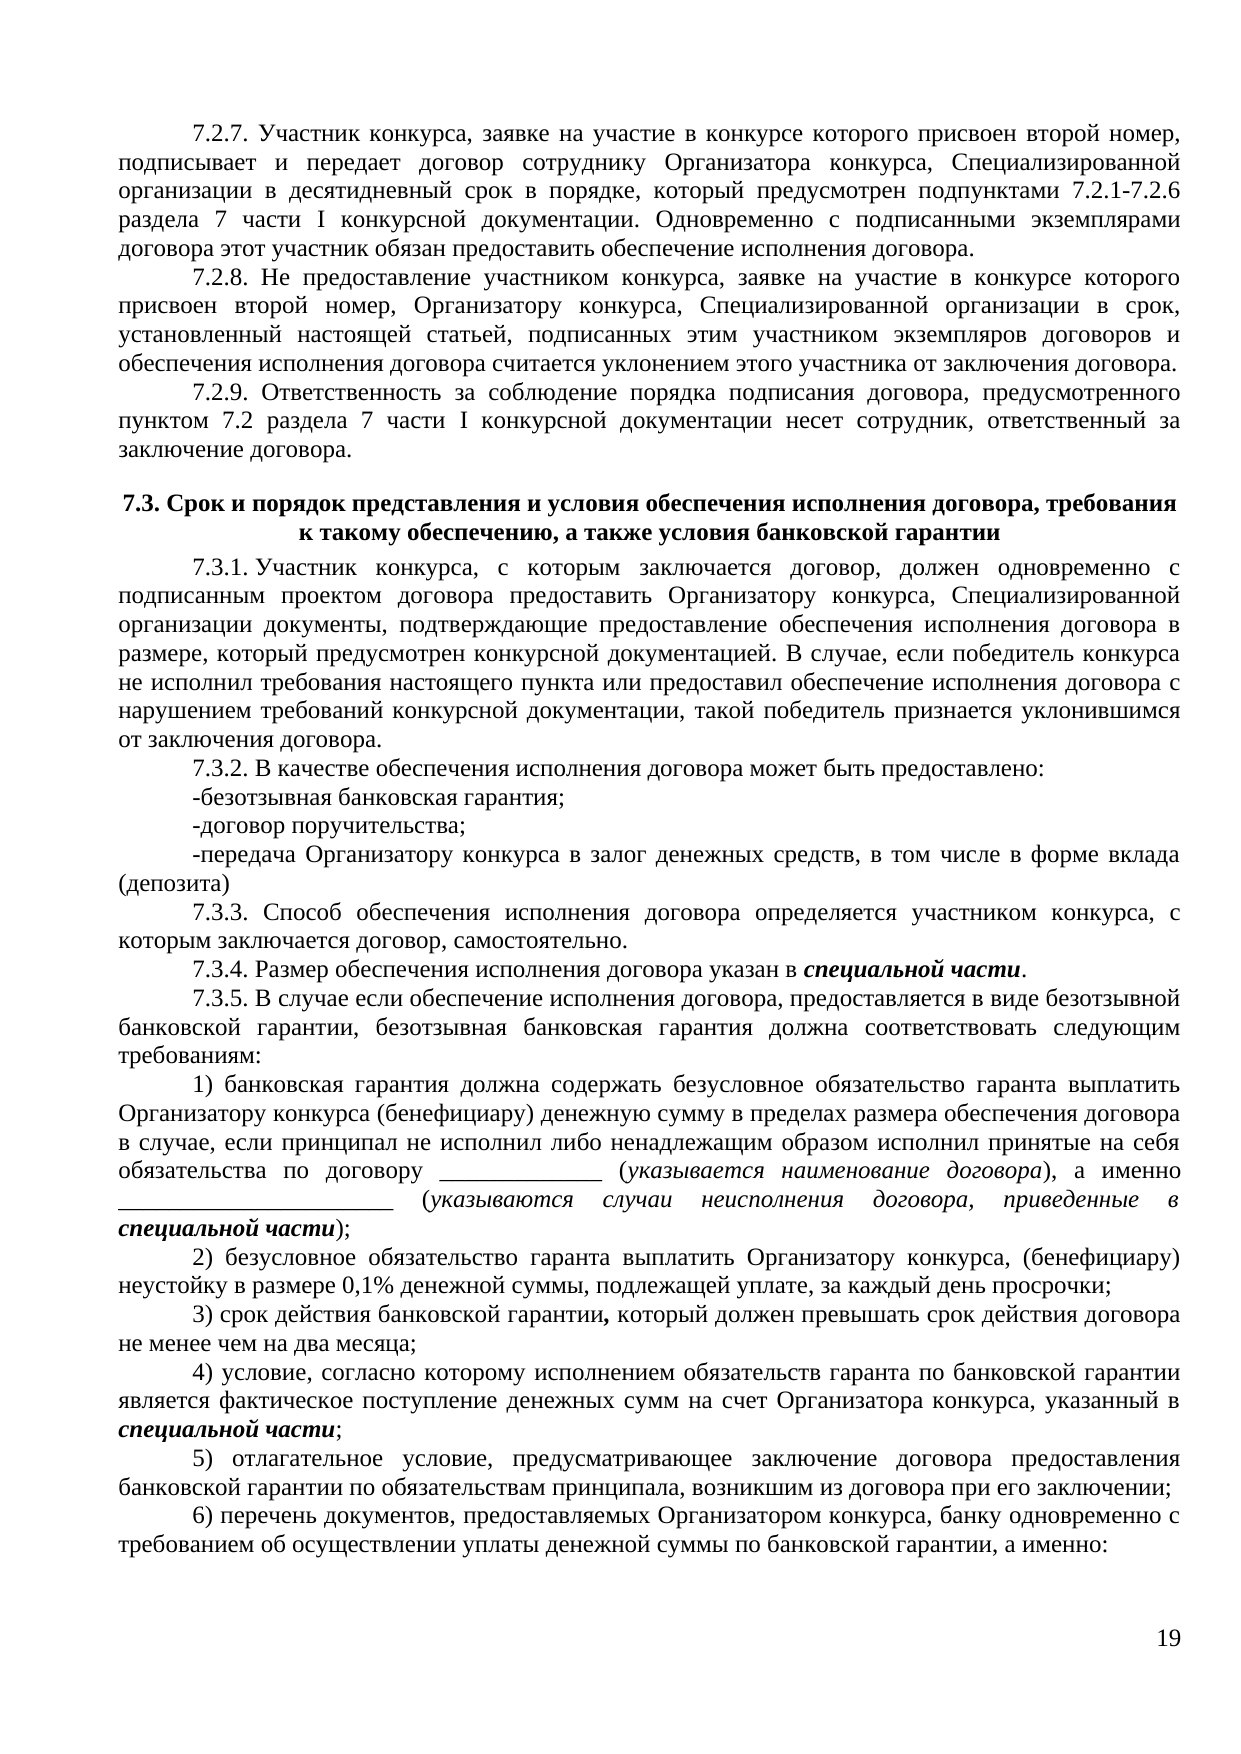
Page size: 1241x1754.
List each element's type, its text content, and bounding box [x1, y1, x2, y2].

text 7.2.7. Участник конкурса, заявке на участие в конкурсе которого присвоен второй номер, подписывает и передает договор сотруднику Организатора конкурса, Специализированной организации в десятидневный срок в порядке, который предусмотрен подпунктами 7.2.1-7.2.6 раздела 7 части I конкурсной документации. Одновременно с подписанными экземплярами договора этот участник обязан предоставить обеспечение исполнения договора. [118, 118, 1181, 262]
text 7.3.5. В случае если обеспечение исполнения договора, предоставляется в виде безотзывной банковской гарантии, безотзывная банковская гарантия должна соответствовать следующим требованиям: [118, 983, 1181, 1069]
text 2) безусловное обязательство гаранта выплатить Организатору конкурса, (бенефициару) неустойку в размере 0,1% денежной суммы, подлежащей уплате, за каждый день просрочки; [118, 1242, 1181, 1299]
text 7.3.4. Размер обеспечения исполнения договора указан в специальной части. [118, 954, 1181, 983]
text 1) банковская гарантия должна содержать безусловное обязательство гаранта выплатить Организатору конкурса (бенефициару) денежную сумму в пределах размера обеспечения договора в случае, если принципал не исполнил либо ненадлежащим образом исполнил принятые на себя обязательства по договору _____________ (указывается наименование договора), а именно ______________________ (указываются случаи неисполнения договора, приведенные в специальной части); [118, 1069, 1181, 1242]
text 5) отлагательное условие, предусматривающее заключение договора предоставления банковской гарантии по обязательствам принципала, возникшим из договора при его заключении; [118, 1443, 1181, 1501]
text 7.2.8. Не предоставление участником конкурса, заявке на участие в конкурсе которого присвоен второй номер, Организатору конкурса, Специализированной организации в срок, установленный настоящей статьей, подписанных этим участником экземпляров договоров и обеспечения исполнения договора считается уклонением этого участника от заключения договора. [118, 262, 1181, 377]
subtitle 7.3. Срок и порядок представления и условия обеспечения исполнения договора, требования к такому обеспечению, а также условия банковской гарантии [1001, 488, 1181, 546]
subtitle 7.3. Срок и порядок представления и условия обеспечения исполнения договора, требования к такому обеспечению, а также условия банковской гарантии [118, 488, 299, 546]
text 6) перечень документов, предоставляемых Организатором конкурса, банку одновременно с требованием об осуществлении уплаты денежной суммы по банковской гарантии, а именно: [118, 1501, 1181, 1558]
text 3) срок действия банковской гарантии, который должен превышать срок действия договора не менее чем на два месяца; [118, 1299, 1181, 1357]
text 7.3.3. Способ обеспечения исполнения договора определяется участником конкурса, с которым заключается договор, самостоятельно. [118, 897, 1181, 954]
text 7.3.1. Участник конкурса, с которым заключается договор, должен одновременно с подписанным проектом договора предоставить Организатору конкурса, Специализированной организации документы, подтверждающие предоставление обеспечения исполнения договора в размере, который предусмотрен конкурсной документацией. В случае, если победитель конкурса не исполнил требования настоящего пункта или предоставил обеспечение исполнения договора с нарушением требований конкурсной документации, такой победитель признается уклонившимся от заключения договора. [118, 552, 1181, 753]
text 4) условие, согласно которому исполнением обязательств гаранта по банковской гарантии является фактическое поступление денежных сумм на счет Организатора конкурса, указанный в специальной части; [118, 1357, 1181, 1443]
text 7.2.9. Ответственность за соблюдение порядка подписания договора, предусмотренного пунктом 7.2 раздела 7 части I конкурсной документации несет сотрудник, ответственный за заключение договора. [118, 377, 1181, 463]
text -договор поручительства; [118, 811, 1181, 839]
text 7.3.2. В качестве обеспечения исполнения договора может быть предоставлено: [118, 753, 1181, 782]
text -передача Организатору конкурса в залог денежных средств, в том числе в форме вклада (депозита) [118, 839, 1181, 897]
text -безотзывная банковская гарантия; [118, 782, 1181, 811]
